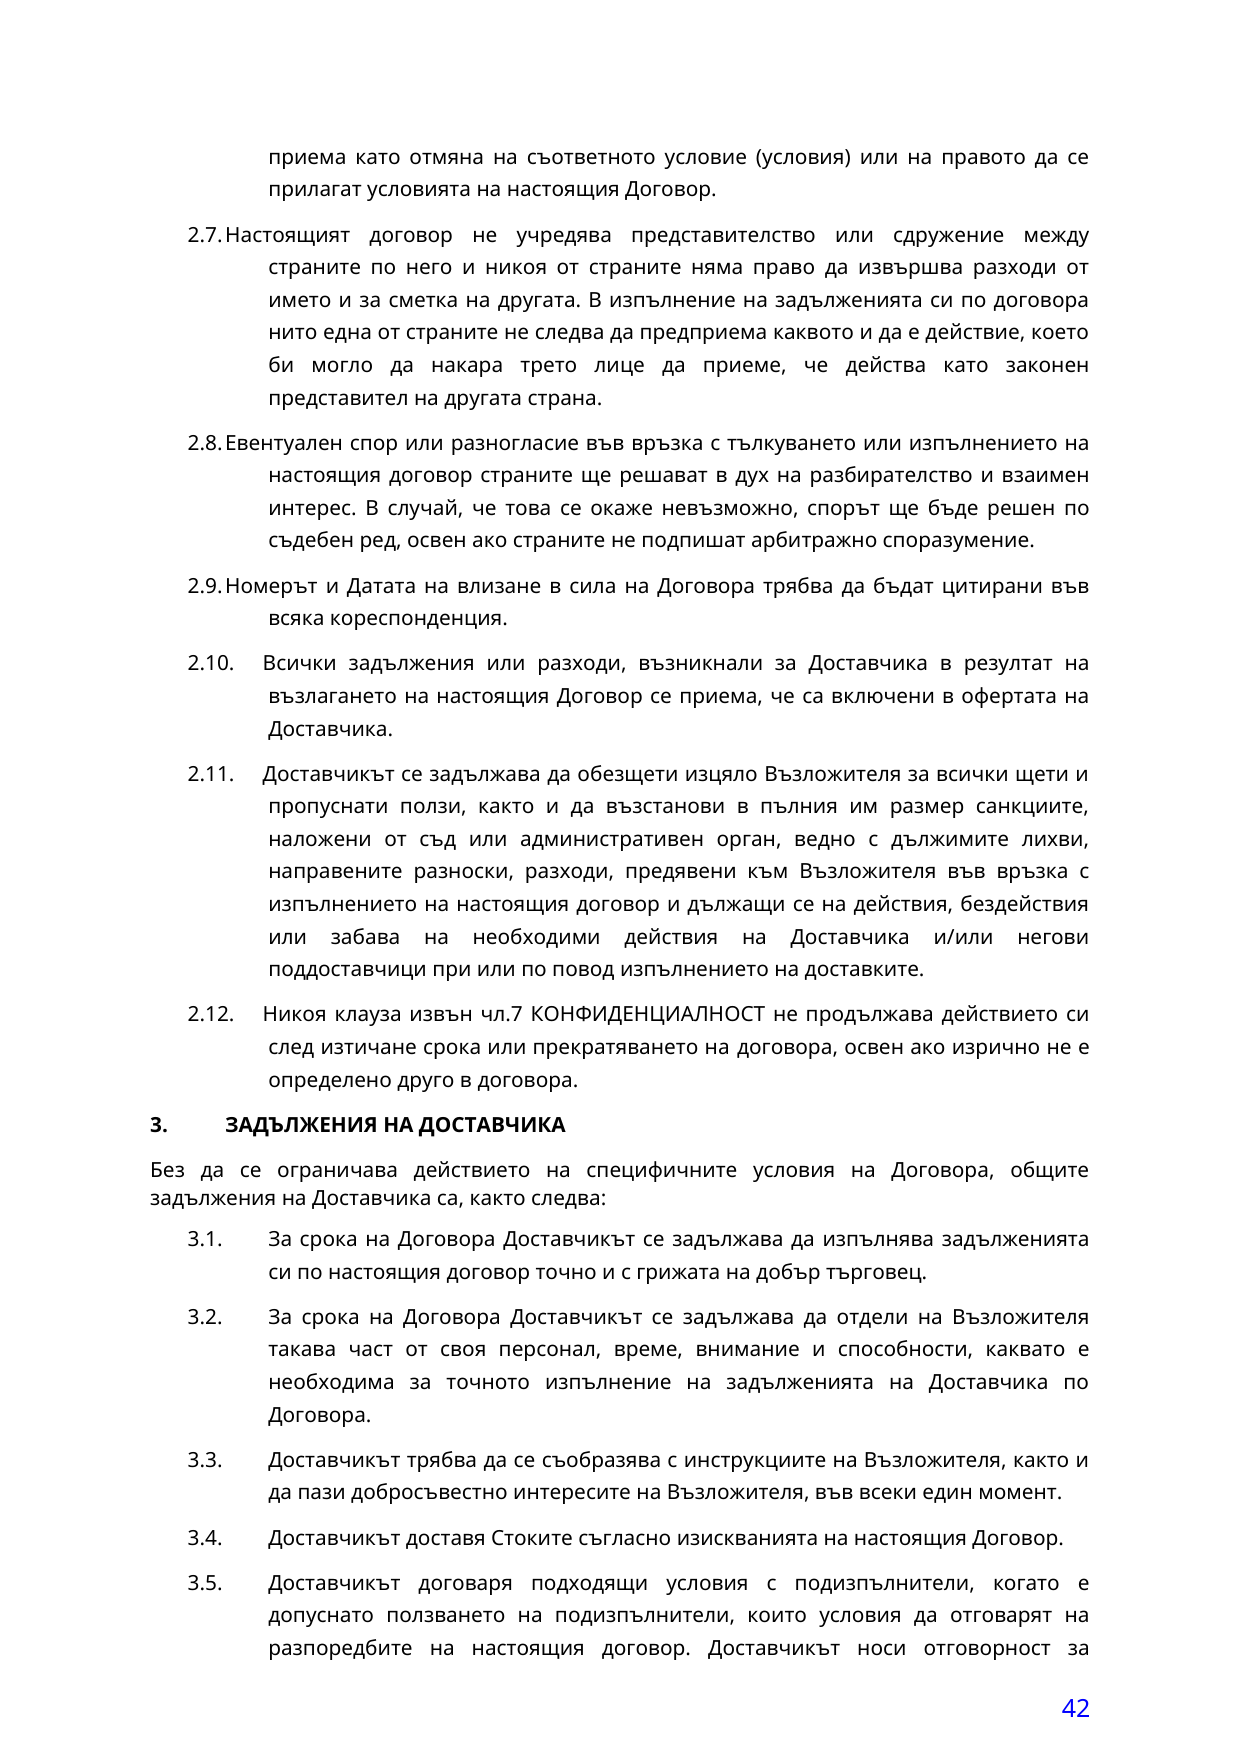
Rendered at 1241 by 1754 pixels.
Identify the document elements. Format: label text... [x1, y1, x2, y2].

text Без да се ограничава действието на специфичните условия на Договора, общите задължения на Доставчика са, както следва: [150, 1155, 1090, 1212]
list Евентуален спор или разногласие във връзка с тълкуването или изпълнението на настоящия договор страните ще решават в дух на разбирателство и взаимен интерес. В случай, че това се окаже невъзможно, спорът ще бъде решен по съдебен ред, освен ако страните не подпишат арбитражно споразумение. [187, 428, 1090, 554]
list За срока на Договора Доставчикът се задължава да изпълнява задълженията си по настоящия договор точно и с грижата на добър търговец. [187, 1224, 1090, 1285]
list За срока на Договора Доставчикът се задължава да отдели на Възложителя такава част от своя персонал, време, внимание и способности, каквато е необходима за точното изпълнение на задълженията на Доставчика по Договора. [187, 1302, 1090, 1428]
list Никоя клауза извън чл.7 КОНФИДЕНЦИАЛНОСТ не продължава действието си след изтичане срока или прекратяването на договора, освен ако изрично не е определено друго в договора. [187, 999, 1090, 1093]
list Доставчикът доставя Стоките съгласно изискванията на настоящия Договор. [187, 1523, 1090, 1551]
list Настоящият договор не учредява представителство или сдружение между страните по него и никоя от страните няма право да извършва разходи от името и за сметка на другата. В изпълнение на задълженията си по договора нито една от страните не следва да предприема каквото и да е действие, което би могло да накара трето лице да приеме, че действа като законен представител на другата страна. [187, 220, 1090, 411]
list ЗАДЪЛЖЕНИЯ НА ДОСТАВЧИКА [150, 1110, 1090, 1138]
list Доставчикът се задължава да обезщети изцяло Възложителя за всички щети и пропуснати ползи, както и да възстанови в пълния им размер санкциите, наложени от съд или административен орган, ведно с дължимите лихви, направените разноски, разходи, предявени към Възложителя във връзка с изпълнението на настоящия договор и дължащи се на действия, бездействия или забава на необходими действия на Доставчика и/или негови поддоставчици при или по повод изпълнението на доставките. [187, 759, 1090, 983]
list Номерът и Датата на влизане в сила на Договора трябва да бъдат цитирани във всяка кореспонденция. [187, 571, 1090, 632]
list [187, 1568, 1090, 1661]
list Всички задължения или разходи, възникнали за Доставчика в резултат на възлагането на настоящия Договор се приема, че са включени в офертата на Доставчика. [187, 648, 1090, 742]
list Доставчикът трябва да се съобразява с инструкциите на Възложителя, както и да пази добросъвестно интересите на Възложителя, във всеки един момент. [187, 1445, 1090, 1506]
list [187, 142, 1090, 203]
